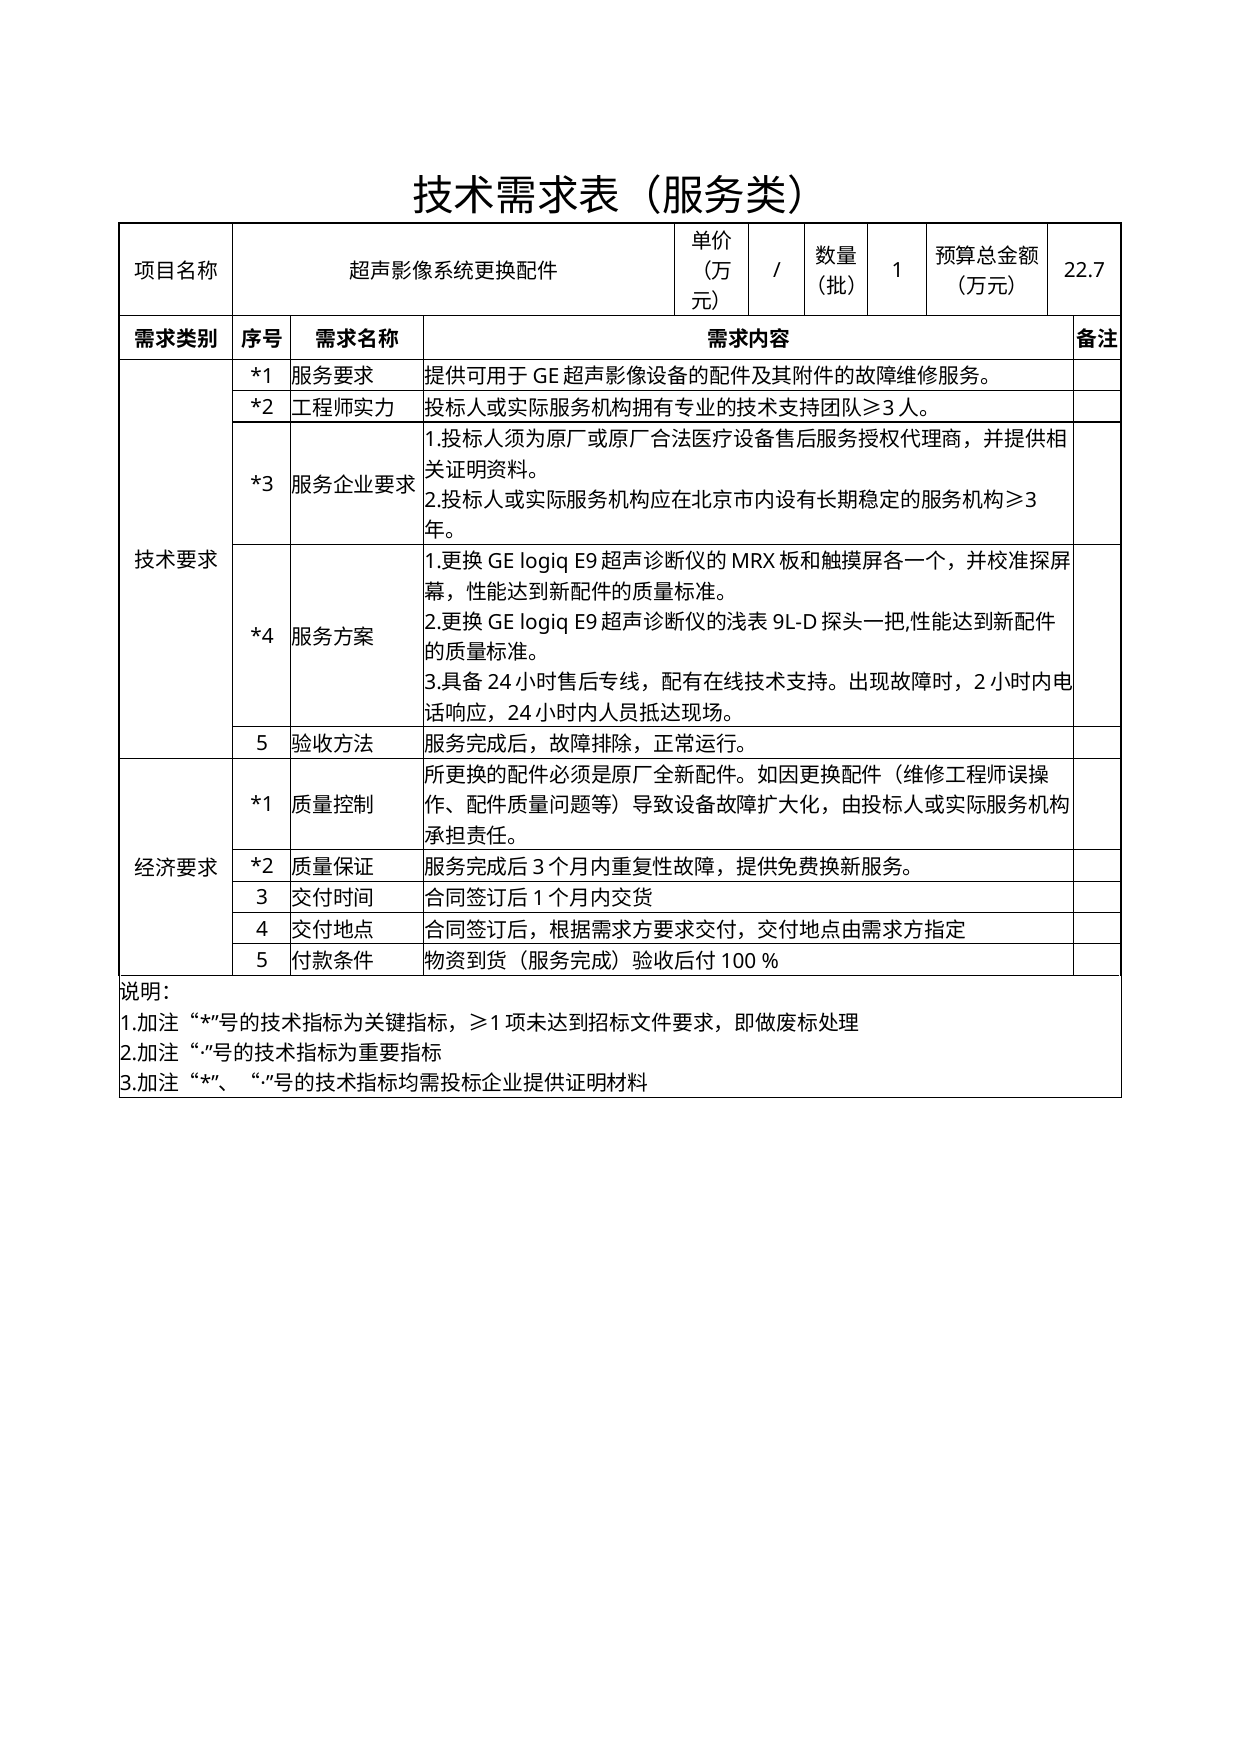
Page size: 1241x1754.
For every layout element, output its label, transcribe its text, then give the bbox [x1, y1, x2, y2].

table_cell 需求名称 [291, 316, 423, 359]
table_cell 预算总金额 （万元） [927, 224, 1047, 315]
table_cell [1074, 391, 1120, 421]
table_cell [1074, 944, 1120, 974]
table_cell 经济要求 [120, 759, 232, 974]
table_cell *1 [233, 759, 290, 849]
table_cell [1074, 913, 1120, 943]
table_cell [1074, 759, 1120, 849]
table_cell 5 [233, 727, 290, 757]
table_cell 工程师实力 [291, 391, 423, 421]
table_cell 所更换的配件必须是原厂全新配件。如因更换配件（维修工程师误操作、配件质量问题等）导致设备故障扩大化，由投标人或实际服务机构承担责任。 [424, 759, 1073, 849]
table_cell 提供可用于GE超声影像设备的配件及其附件的故障维修服务。 [424, 360, 1073, 390]
table_cell 合同签订后，根据需求方要求交付，交付地点由需求方指定 [424, 913, 1073, 943]
table_cell 服务要求 [291, 360, 423, 390]
table_cell 质量控制 [291, 759, 423, 849]
table_cell [1074, 423, 1120, 543]
table_cell 需求内容 [424, 316, 1073, 359]
table_cell 单价 （万元） [675, 224, 748, 315]
table_cell 5 [233, 944, 290, 974]
table_cell 超声影像系统更换配件 [233, 224, 674, 315]
table_cell *3 [233, 423, 290, 543]
table_cell 交付时间 [291, 882, 423, 912]
table_cell *1 [233, 360, 290, 390]
table_cell 服务完成后，故障排除，正常运行。 [424, 727, 1073, 757]
table_cell 备注 [1074, 316, 1120, 359]
table_cell 1.投标人须为原厂或原厂合法医疗设备售后服务授权代理商，并提供相关证明资料。 2.投标人或实际服务机构应在北京市内设有长期稳定的服务机构≥3年。 [424, 423, 1073, 543]
table_cell [1074, 882, 1120, 912]
table_cell 合同签订后1个月内交货 [424, 882, 1073, 912]
table_cell 交付地点 [291, 913, 423, 943]
table_cell 序号 [233, 316, 290, 359]
table_cell 说明： 1.加注“*”号的技术指标为关键指标，≥1项未达到招标文件要求，即做废标处理 2.加注“·”号的技术指标为重要指标 3.加注“*”、“·”号的技术指标均需投标企业提供证明材料 [120, 975, 1121, 1097]
table_cell [1074, 850, 1120, 881]
table_cell 3 [233, 882, 290, 912]
table_cell 技术要求 [120, 360, 232, 757]
table_cell 验收方法 [291, 727, 423, 757]
table_cell [1074, 360, 1120, 390]
table_cell *4 [233, 545, 290, 726]
table_cell 质量保证 [291, 850, 423, 881]
table_cell 1.更换GE logiq E9超声诊断仪的MRX板和触摸屏各一个，并校准探屏幕，性能达到新配件的质量标准。 2.更换GE logiq E9超声诊断仪的浅表9L-D探头一把,性能达到新配件的质量标准。 3.具备24小时售后专线，配有在线技术支持。出现故障时，2小时内电话响应，24小时内人员抵达现场。 [424, 545, 1073, 726]
table_cell [1074, 545, 1120, 726]
table_cell / [749, 224, 804, 315]
table_cell 服务完成后3个月内重复性故障，提供免费换新服务。 [424, 850, 1073, 881]
table_cell 投标人或实际服务机构拥有专业的技术支持团队≥3人。 [424, 391, 1073, 421]
table_cell 需求类别 [120, 316, 232, 359]
table_cell 项目名称 [120, 224, 232, 315]
table_cell [1074, 727, 1120, 757]
table_cell *2 [233, 850, 290, 881]
table_cell 4 [233, 913, 290, 943]
table_cell 付款条件 [291, 944, 423, 974]
table_cell 数量 （批） [805, 224, 867, 315]
table_cell 物资到货（服务完成）验收后付 100 % [424, 944, 1073, 974]
table_cell 服务方案 [291, 545, 423, 726]
table_header 技术需求表（服务类） [119, 162, 1121, 222]
table_cell *2 [233, 391, 290, 421]
table_cell 服务企业要求 [291, 423, 423, 543]
table_cell 1 [868, 224, 926, 315]
table_cell 22.7 [1048, 224, 1120, 315]
